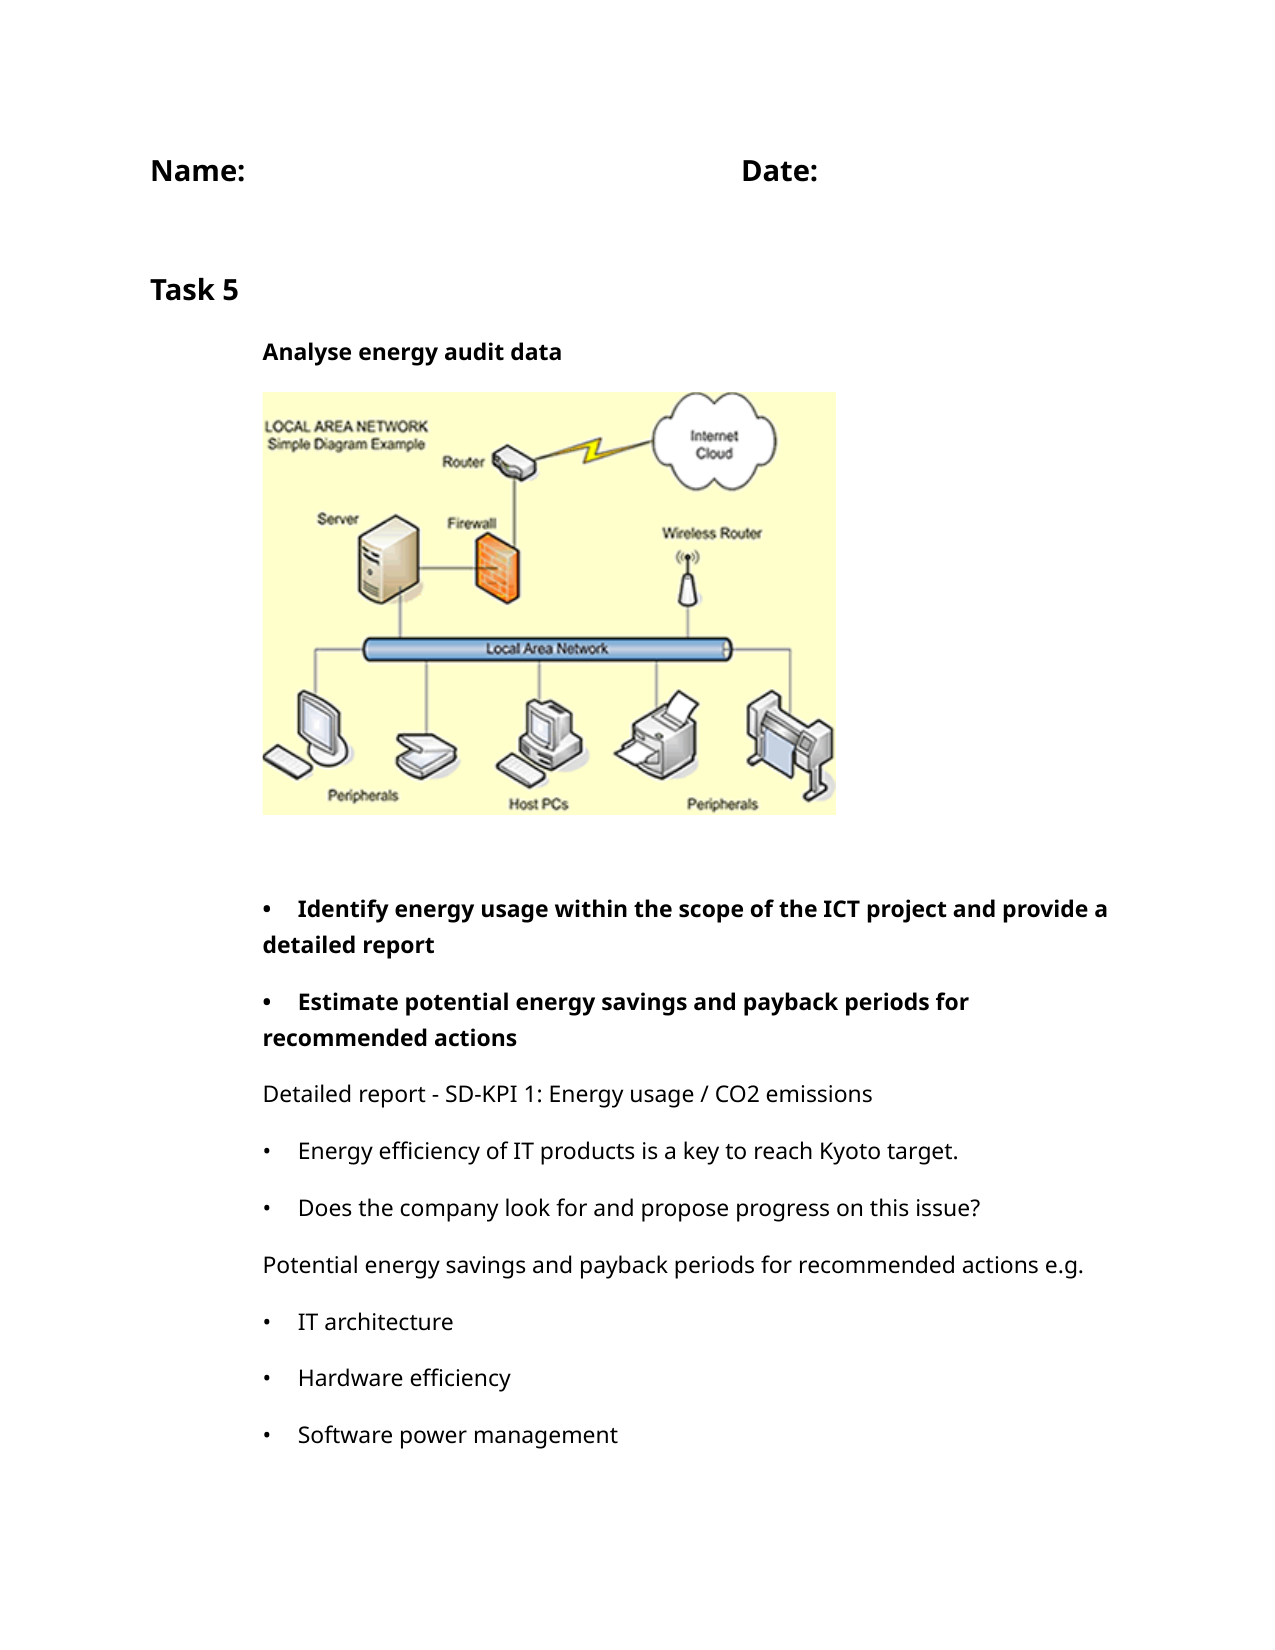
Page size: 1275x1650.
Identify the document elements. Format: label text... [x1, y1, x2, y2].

list • Software power management [262, 1419, 1125, 1450]
text Name: Date: [150, 150, 1125, 190]
list • Hardware efficiency [262, 1362, 1125, 1393]
picture [262, 392, 836, 815]
list Task 5 [150, 269, 1125, 309]
list • Does the company look for and propose progress on this issue? [262, 1192, 1125, 1223]
list • Estimate potential energy savings and payback periods for recommended actions [262, 986, 1125, 1053]
list Potential energy savings and payback periods for recommended actions e.g. [262, 1249, 1125, 1280]
list • Identify energy usage within the scope of the ICT project and provide a detailed report [262, 893, 1125, 960]
list • Energy efficiency of IT products is a key to reach Kyoto target. [262, 1135, 1125, 1166]
list • IT architecture [262, 1306, 1125, 1337]
list Detailed report - SD-KPI 1: Energy usage / CO2 emissions [262, 1078, 1125, 1110]
list Analyse energy audit data [262, 336, 1125, 367]
